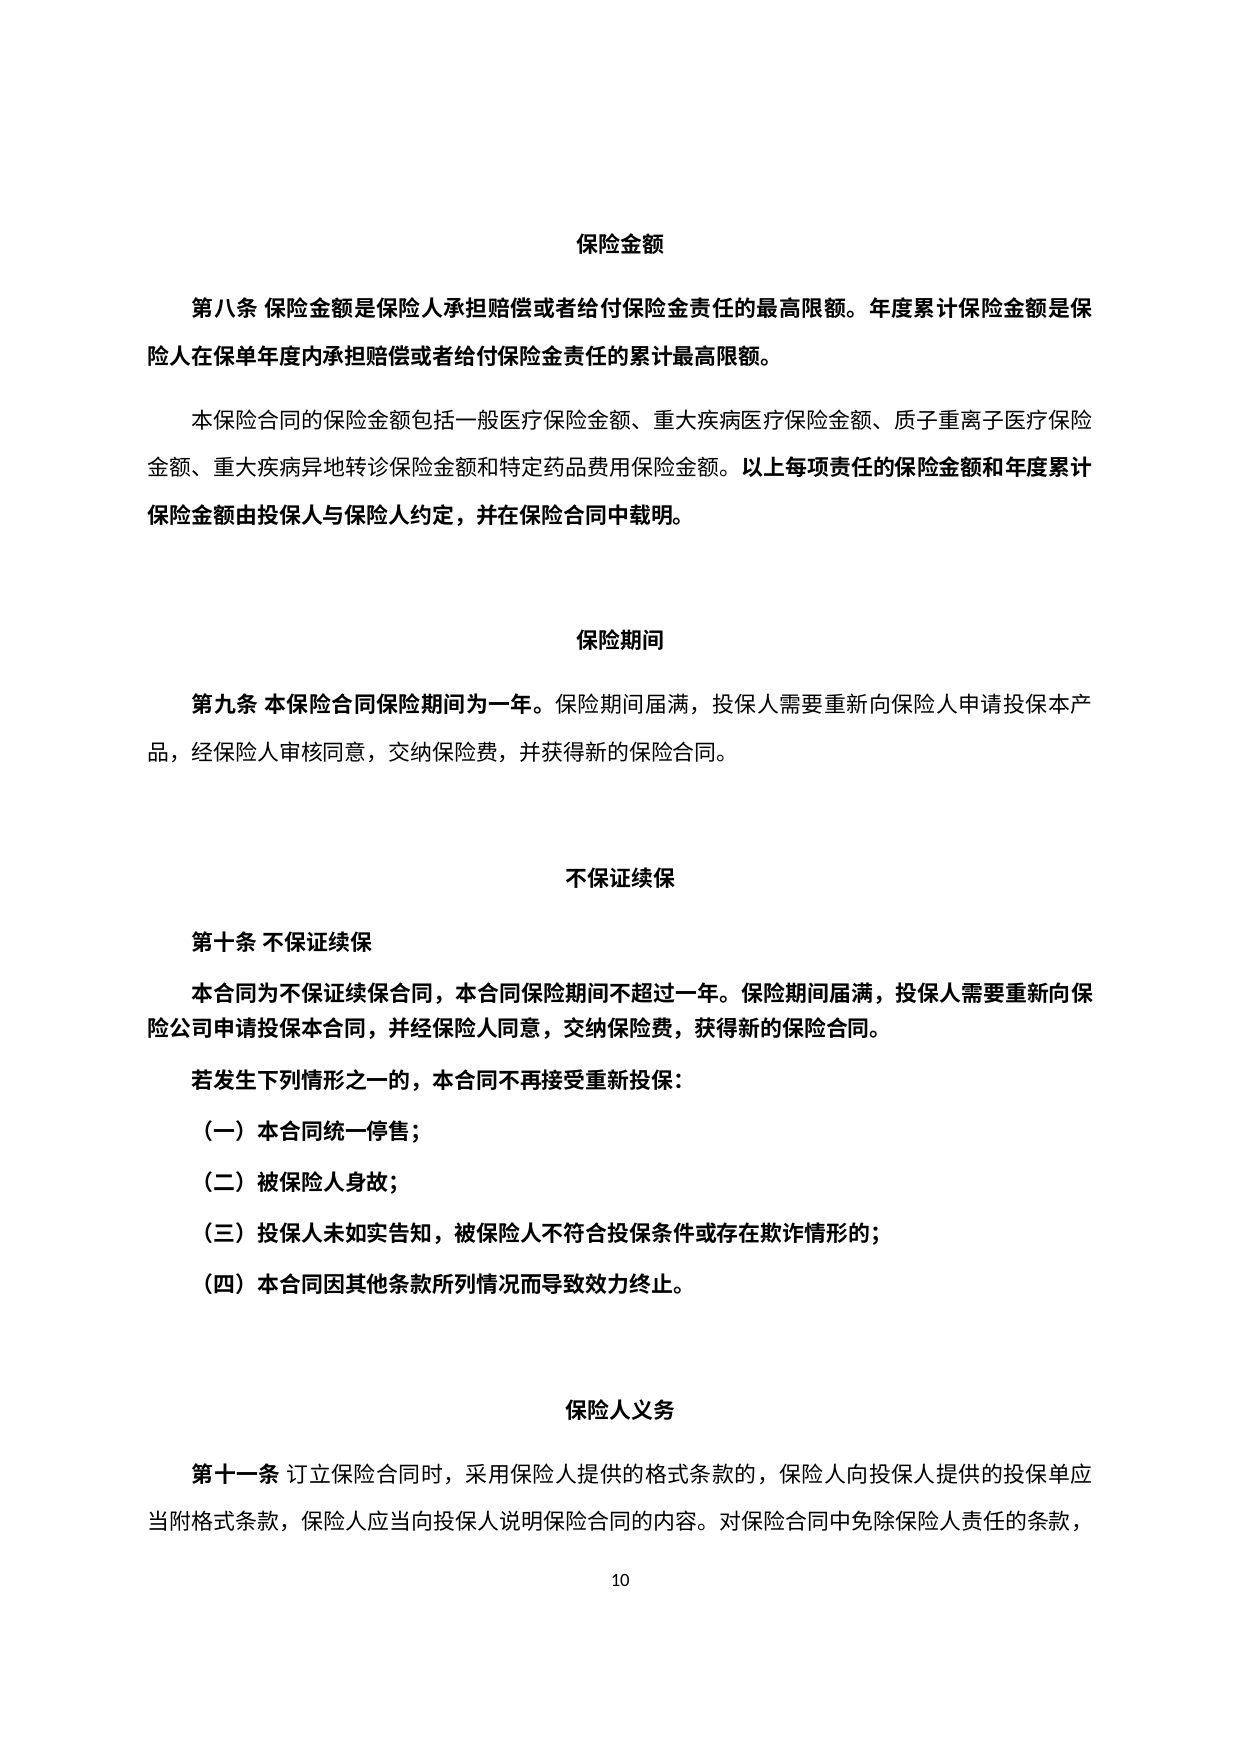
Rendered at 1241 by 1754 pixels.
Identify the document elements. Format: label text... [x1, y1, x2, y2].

text （三）投保人未如实告知，被保险人不符合投保条件或存在欺诈情形的； [148, 1216, 1093, 1248]
list 第八条 保险金额是保险人承担赔偿或者给付保险金责任的最高限额。年度累计保险金额是保险人在保单年度内承担赔偿或者给付保险金责任的累计最高限额。 [148, 291, 1093, 370]
text （一）本合同统一停售； [148, 1113, 1093, 1146]
list 第十条 不保证续保 [148, 925, 1093, 957]
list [148, 1457, 1093, 1536]
text 保险金额 [148, 227, 1093, 259]
text 不保证续保 [148, 861, 1093, 892]
text 保险人义务 [148, 1393, 1093, 1424]
text 保险期间 [148, 623, 1093, 655]
list （四）本合同因其他条款所列情况而导致效力终止。 [148, 1267, 1093, 1299]
text （二）被保险人身故； [148, 1165, 1093, 1197]
list 第九条 本保险合同保险期间为一年。保险期间届满，投保人需要重新向保险人申请投保本产品，经保险人审核同意，交纳保险费，并获得新的保险合同。 [148, 687, 1093, 767]
text 本合同为不保证续保合同，本合同保险期间不超过一年。保险期间届满，投保人需要重新向保险公司申请投保本合同，并经保险人同意，交纳保险费，获得新的保险合同。 [148, 976, 1093, 1043]
text 本保险合同的保险金额包括一般医疗保险金额、重大疾病医疗保险金额、质子重离子医疗保险金额、重大疾病异地转诊保险金额和特定药品费用保险金额。以上每项责任的保险金额和年度累计保险金额由投保人与保险人约定，并在保险合同中载明。 [148, 403, 1093, 529]
text 若发生下列情形之一的，本合同不再接受重新投保： [148, 1062, 1093, 1095]
